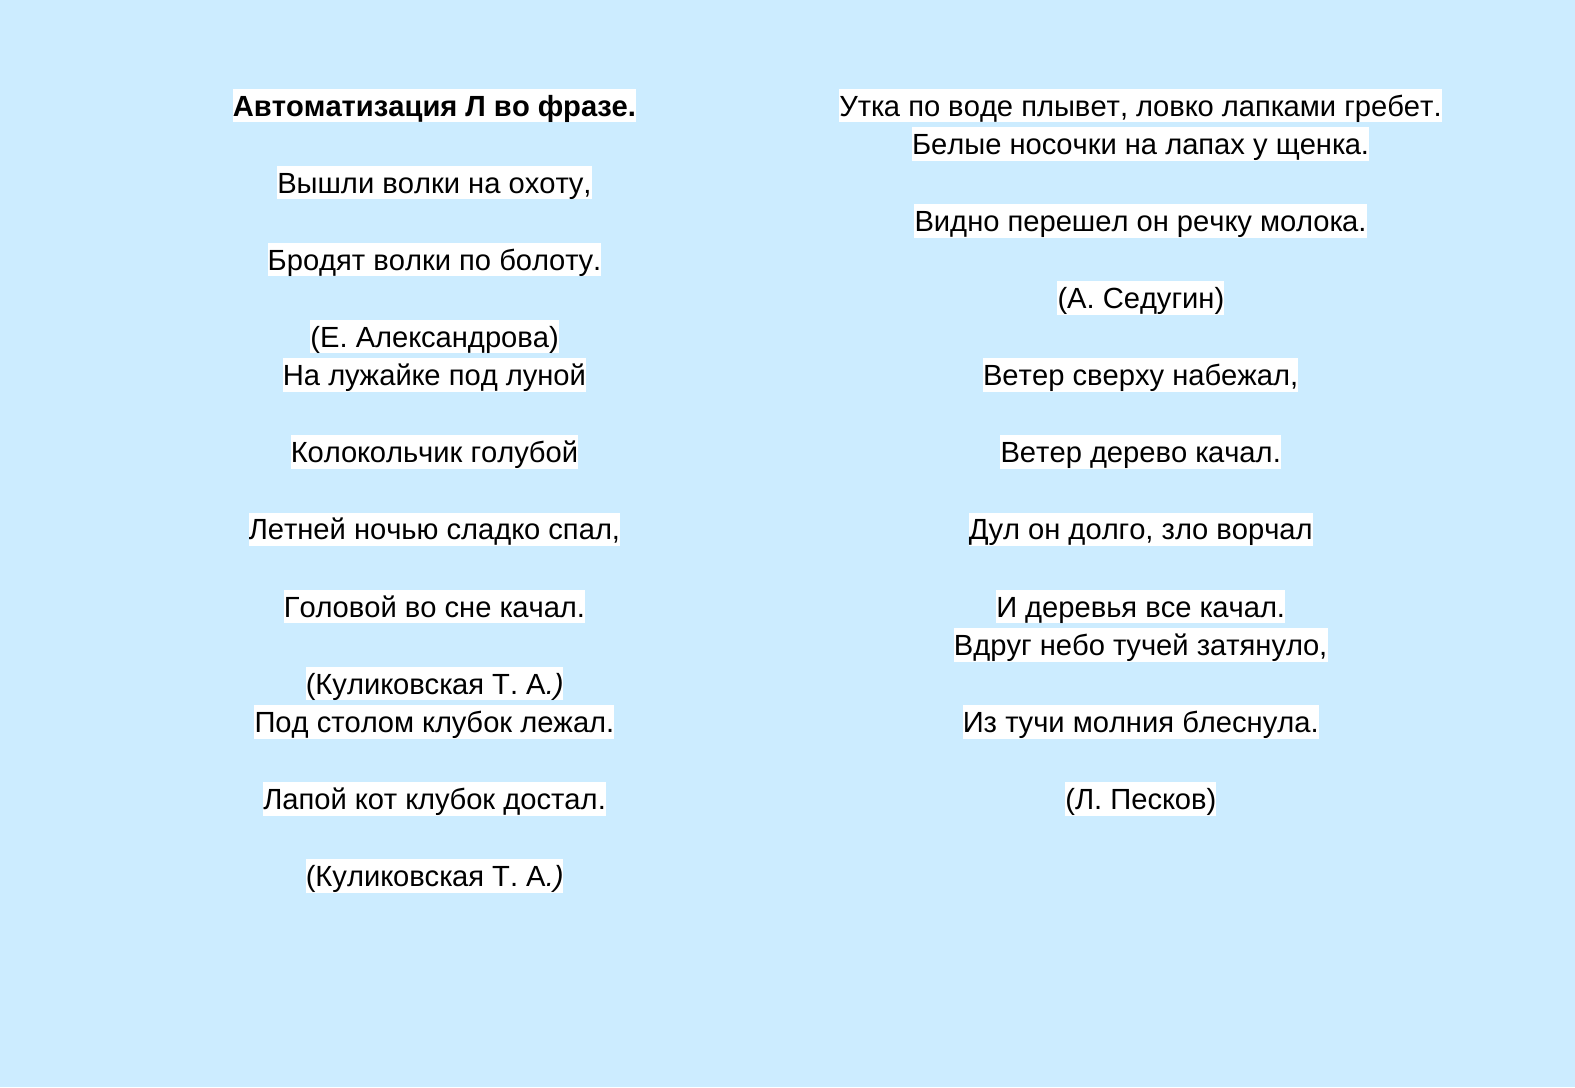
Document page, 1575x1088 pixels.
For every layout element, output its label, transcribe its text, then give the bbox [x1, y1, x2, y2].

text Автоматизация Л во фразе. Вышли волки на охоту, Бродят волки по болоту. (Е. Александрова) На лужайке под луной Колокольчик голубой Летней ночью сладко спал, Головой во сне качал. (Куликовская Т. А.) Под столом клубок лежал. Лапой кот клубок достал. (Куликовская Т. А.) Утка по воде плывет, ловко лапками гребет. Белые носочки на лапах у щенка. Видно перешел он речку молока. (А. Седугин) [824, 88, 1457, 315]
text Автоматизация Л во фразе. Вышли волки на охоту, Бродят волки по болоту. (Е. Александрова) На лужайке под луной Колокольчик голубой Летней ночью сладко спал, Головой во сне качал. (Куликовская Т. А.) Под столом клубок лежал. Лапой кот клубок достал. (Куликовская Т. А.) Утка по воде плывет, ловко лапками гребет. Белые носочки на лапах у щенка. Видно перешел он речку молока. (А. Седугин) [118, 88, 751, 893]
text Ветер сверху набежал, Ветер дерево качал. Дул он долго, зло ворчал И деревья все качал. Вдруг небо тучей затянуло, Из тучи молния блеснула. (Л. Песков) [824, 320, 1457, 816]
